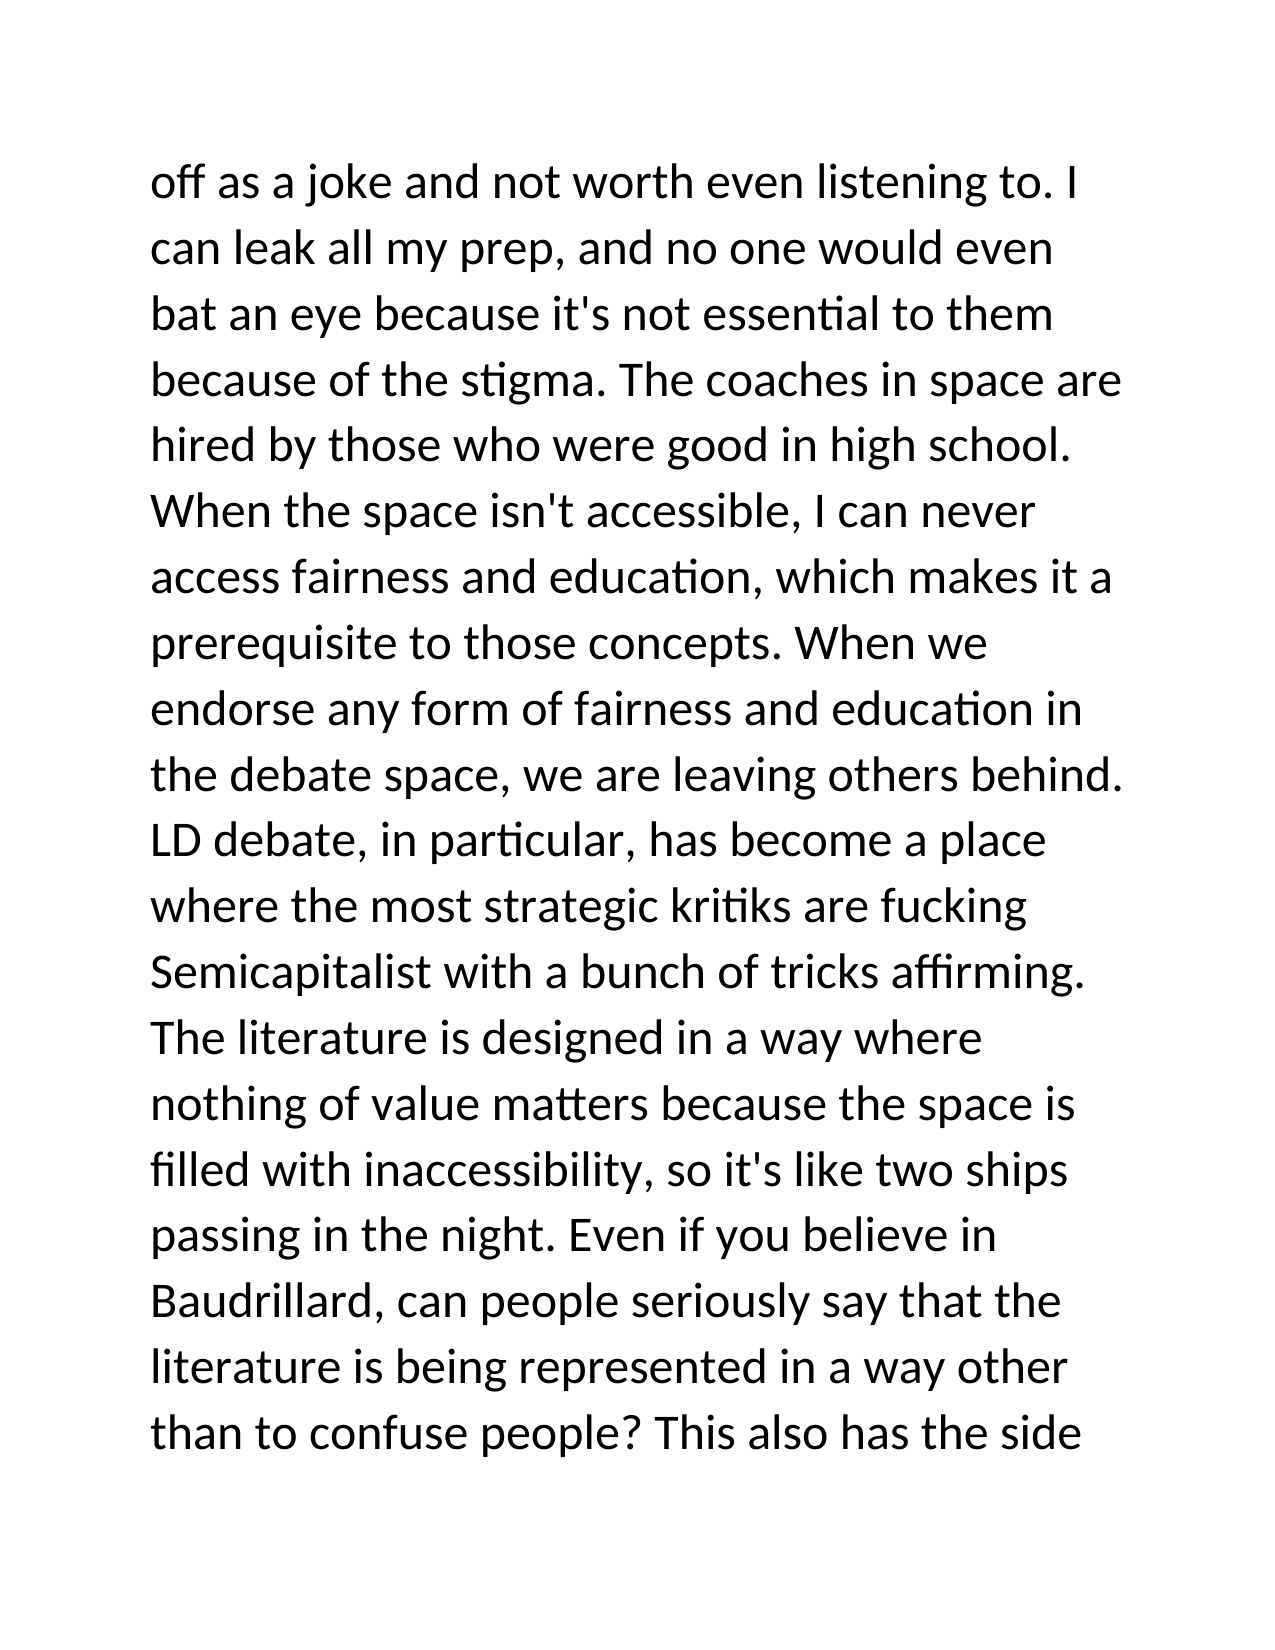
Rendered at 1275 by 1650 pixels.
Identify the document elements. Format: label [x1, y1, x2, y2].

text [150, 150, 1125, 1462]
